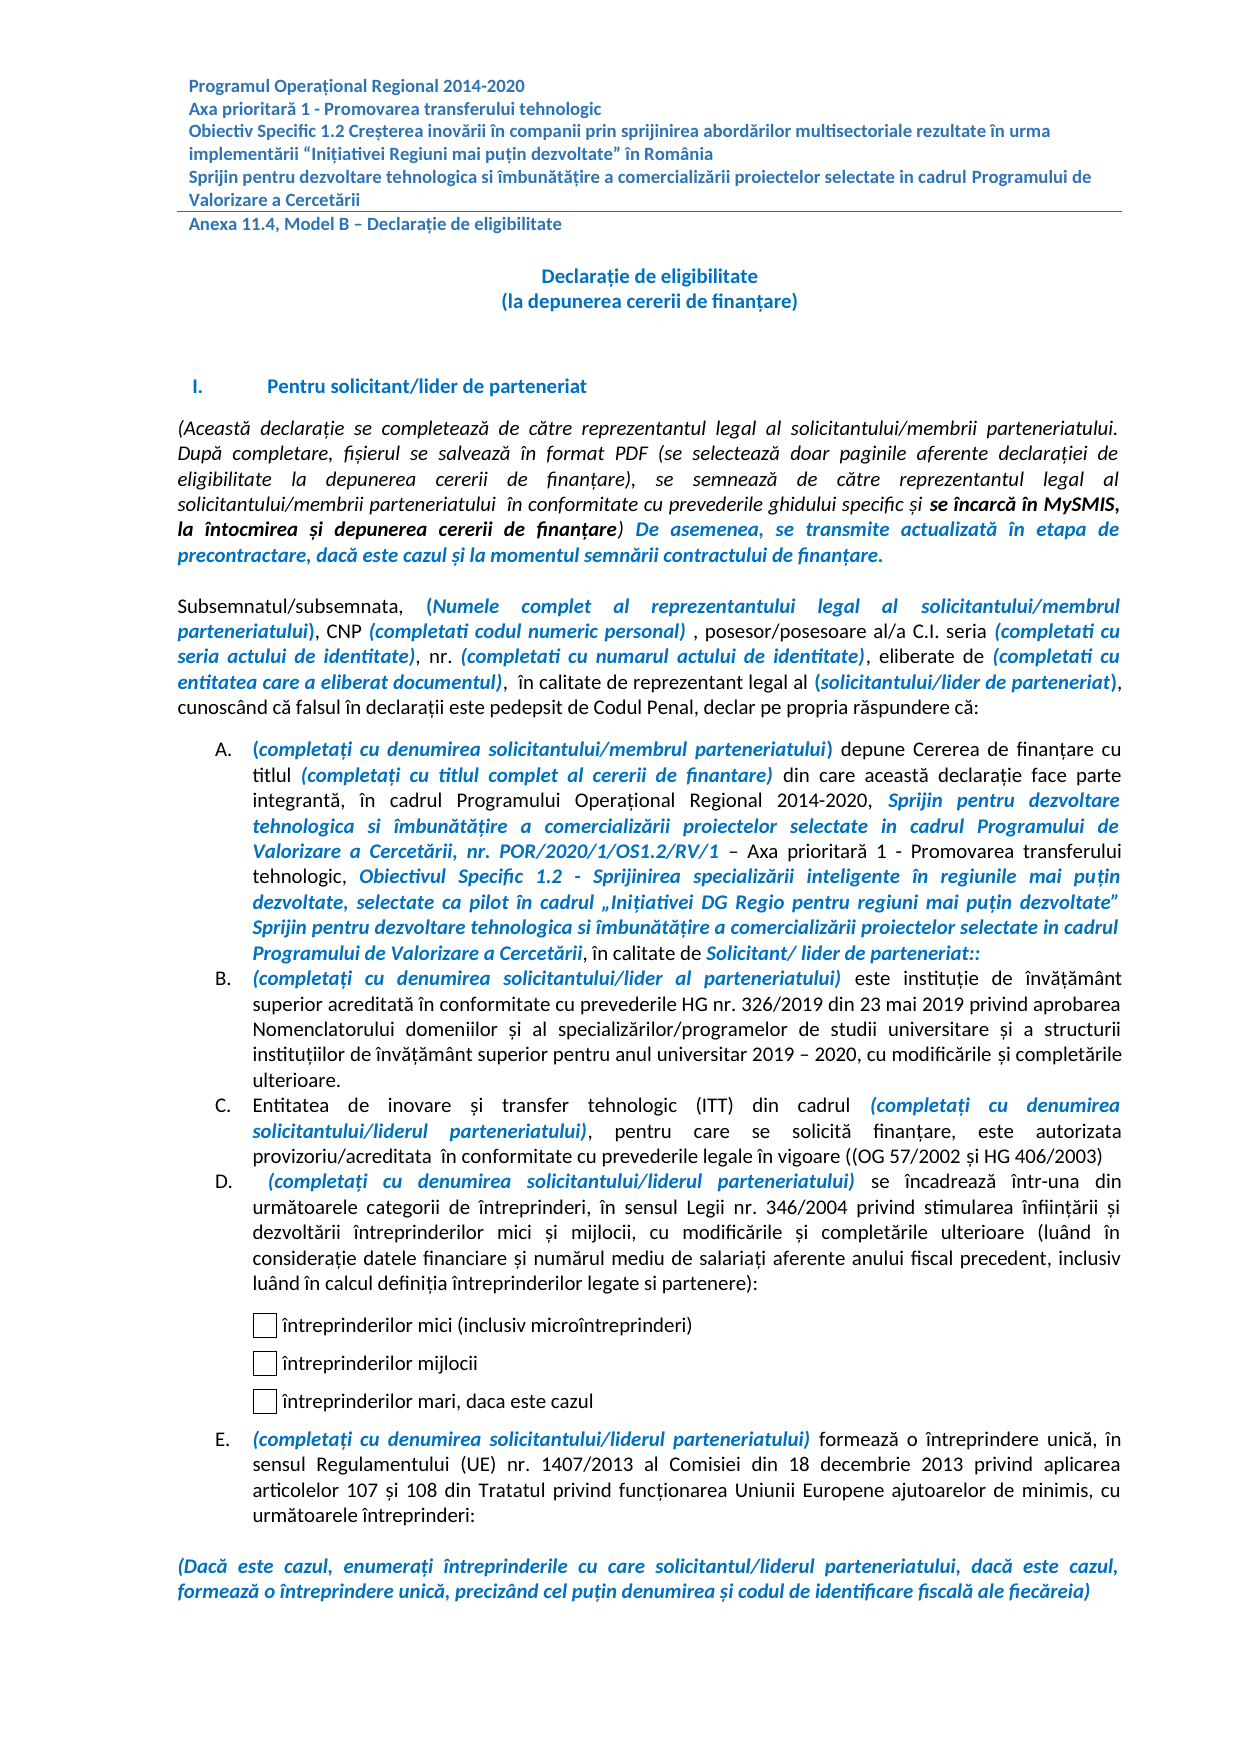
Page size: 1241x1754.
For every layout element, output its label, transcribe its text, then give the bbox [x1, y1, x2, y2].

text Subsemnatul/subsemnata, (Numele complet al reprezentantului legal al solicitantului/membrul parteneriatului), CNP (completati codul numeric personal) , posesor/posesoare al/a C.I. seria (completati cu seria actului de identitate), nr. (completati cu numarul actului de identitate), eliberate de (completati cu entitatea care a eliberat documentul), în calitate de reprezentant legal al (solicitantului/lider de parteneriat), cunoscând că falsul în declaraţii este pedepsit de Codul Penal, declar pe propria răspundere că: [177, 593, 1122, 720]
list întreprinderilor mici (inclusiv microîntreprinderi) [252, 1312, 1122, 1338]
list întreprinderilor mari, daca este cazul [252, 1388, 1122, 1414]
list (completaţi cu denumirea solicitantului/liderul parteneriatului) formează o întreprindere unică, în sensul Regulamentului (UE) nr. 1407/2013 al Comisiei din 18 decembrie 2013 privind aplicarea articolelor 107 și 108 din Tratatul privind funcționarea Uniunii Europene ajutoarelor de minimis, cu următoarele întreprinderi: [215, 1426, 1122, 1528]
list Pentru solicitant/lider de parteneriat [192, 373, 1122, 398]
text (Această declarație se completează de către reprezentantul legal al solicitantului/membrii parteneriatului. După completare, fișierul se salvează în format PDF (se selectează doar paginile aferente declarației de eligibilitate la depunerea cererii de finanțare), se semnează de către reprezentantul legal al solicitantului/membrii parteneriatului în conformitate cu prevederile ghidului specific și se încarcă în MySMIS, la întocmirea și depunerea cererii de finanțare) De asemenea, se transmite actualizată în etapa de precontractare, dacă este cazul și la momentul semnării contractului de finanțare. [177, 415, 1122, 567]
list (completaţi cu denumirea solicitantului/liderul parteneriatului) se încadrează într-una din următoarele categorii de întreprinderi, în sensul Legii nr. 346/2004 privind stimularea înfiinţării şi dezvoltării întreprinderilor mici şi mijlocii, cu modificările şi completările ulterioare (luând în considerație datele financiare și numărul mediu de salariați aferente anului fiscal precedent, inclusiv luând în calcul definiția întreprinderilor legate si partenere): [215, 1169, 1122, 1296]
list (completaţi cu denumirea solicitantului/lider al parteneriatului) este instituție de învățământ superior acreditată în conformitate cu prevederile HG nr. 326/2019 din 23 mai 2019 privind aprobarea Nomenclatorului domeniilor şi al specializărilor/programelor de studii universitare şi a structurii instituţiilor de învăţământ superior pentru anul universitar 2019 – 2020, cu modificările și completările ulterioare. [215, 965, 1122, 1092]
list (Dacă este cazul, enumerați întreprinderile cu care solicitantul/liderul parteneriatului, dacă este cazul, formează o întreprindere unică, precizând cel puțin denumirea și codul de identificare fiscală ale fiecăreia) [177, 1553, 1122, 1604]
list (completaţi cu denumirea solicitantului/membrul parteneriatului) depune Cererea de finanţare cu titlul (completați cu titlul complet al cererii de finantare) din care această declaraţie face parte integrantă, în cadrul Programului Operaţional Regional 2014-2020, Sprijin pentru dezvoltare tehnologica si îmbunătățire a comercializării proiectelor selectate in cadrul Programului de Valorizare a Cercetării, nr. POR/2020/1/OS1.2/RV/1 – Axa prioritară 1 - Promovarea transferului tehnologic, Obiectivul Specific 1.2 - Sprijinirea specializării inteligente în regiunile mai puţin dezvoltate, selectate ca pilot în cadrul „Iniţiativei DG Regio pentru regiuni mai puţin dezvoltate” Sprijin pentru dezvoltare tehnologica si îmbunătățire a comercializării proiectelor selectate in cadrul Programului de Valorizare a Cercetării, în calitate de Solicitant/ lider de parteneriat:: [215, 737, 1122, 965]
list Entitatea de inovare și transfer tehnologic (ITT) din cadrul (completaţi cu denumirea solicitantului/liderul parteneriatului), pentru care se solicită finanțare, este autorizata provizoriu/acreditata în conformitate cu prevederile legale în vigoare ((OG 57/2002 și HG 406/2003) [215, 1092, 1122, 1169]
list întreprinderilor mijlocii [252, 1350, 1122, 1376]
text Declaraţie de eligibilitate (la depunerea cererii de finanțare) [177, 263, 1122, 314]
